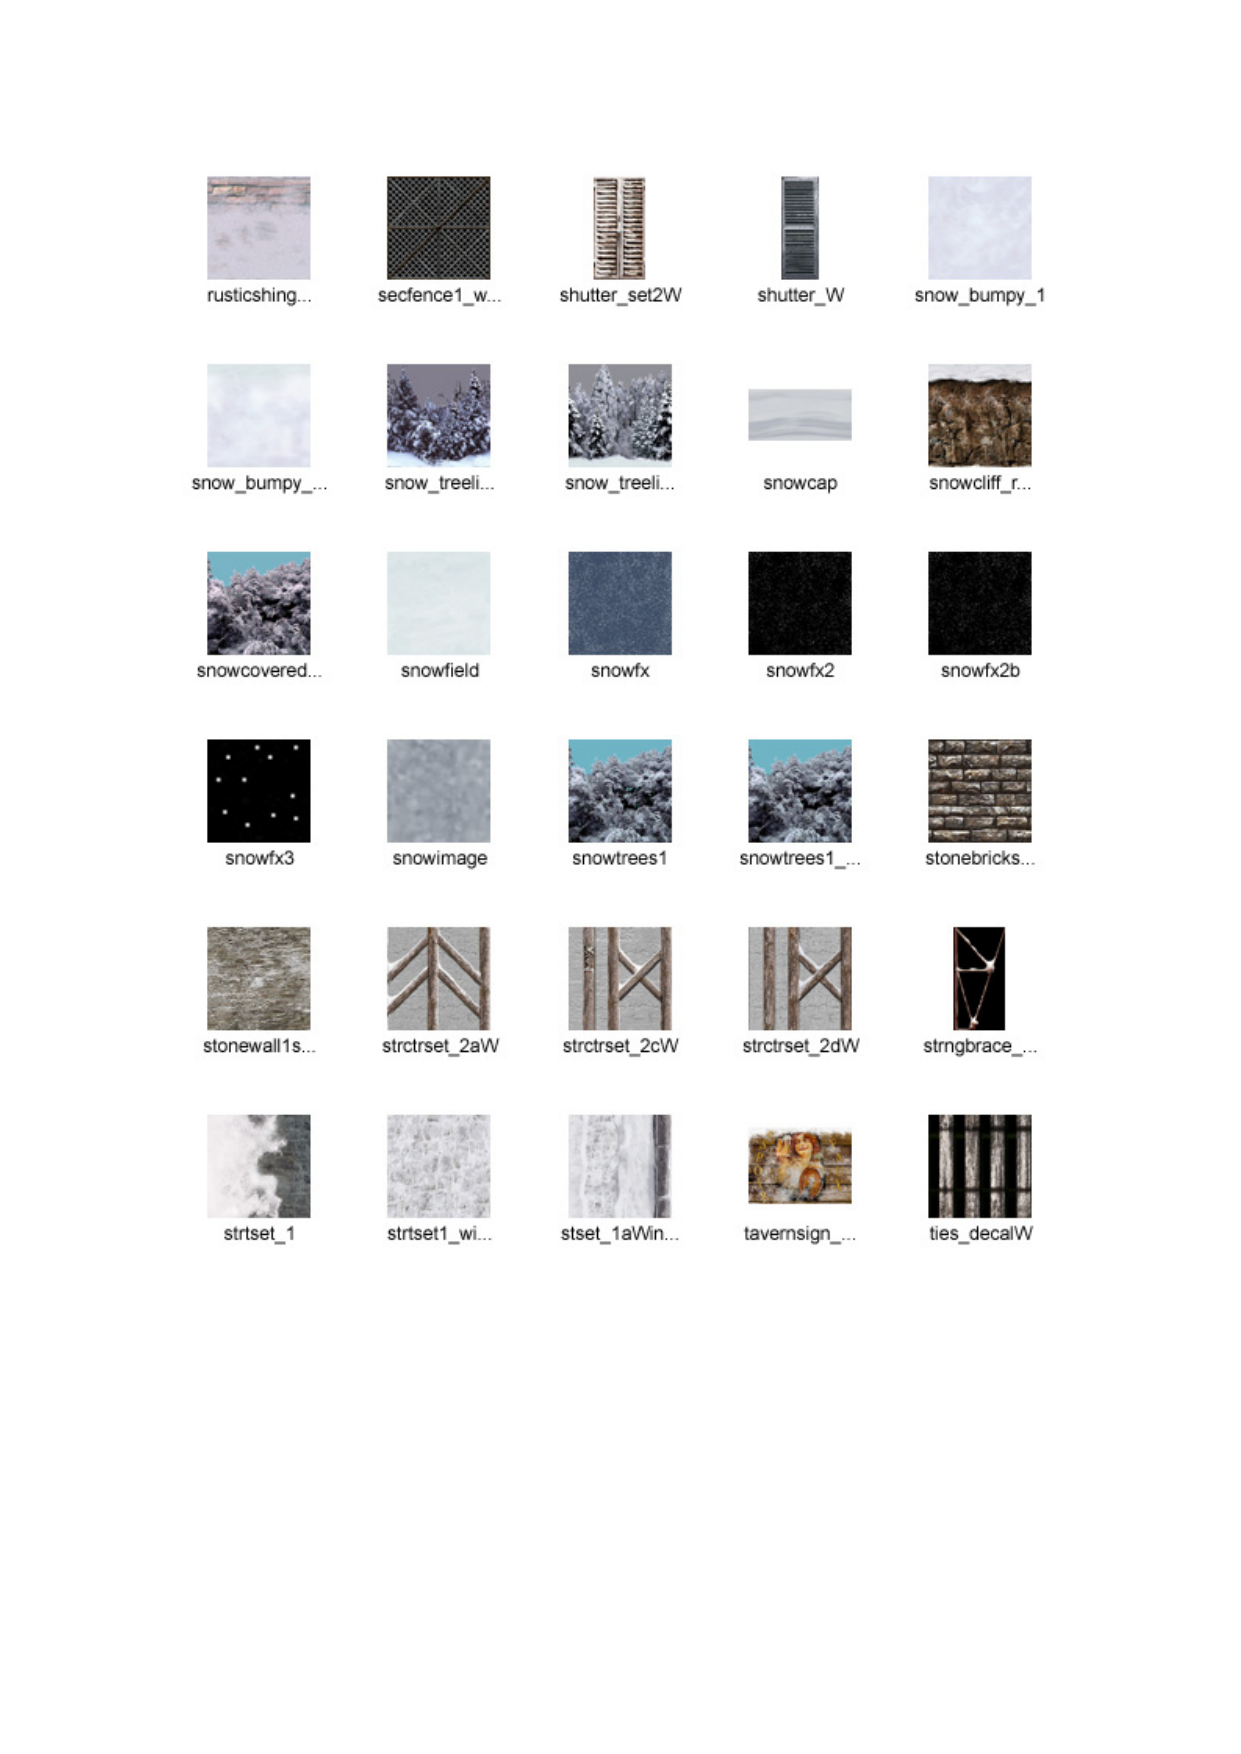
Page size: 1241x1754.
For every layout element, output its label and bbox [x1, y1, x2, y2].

picture [170, 147, 1071, 1273]
